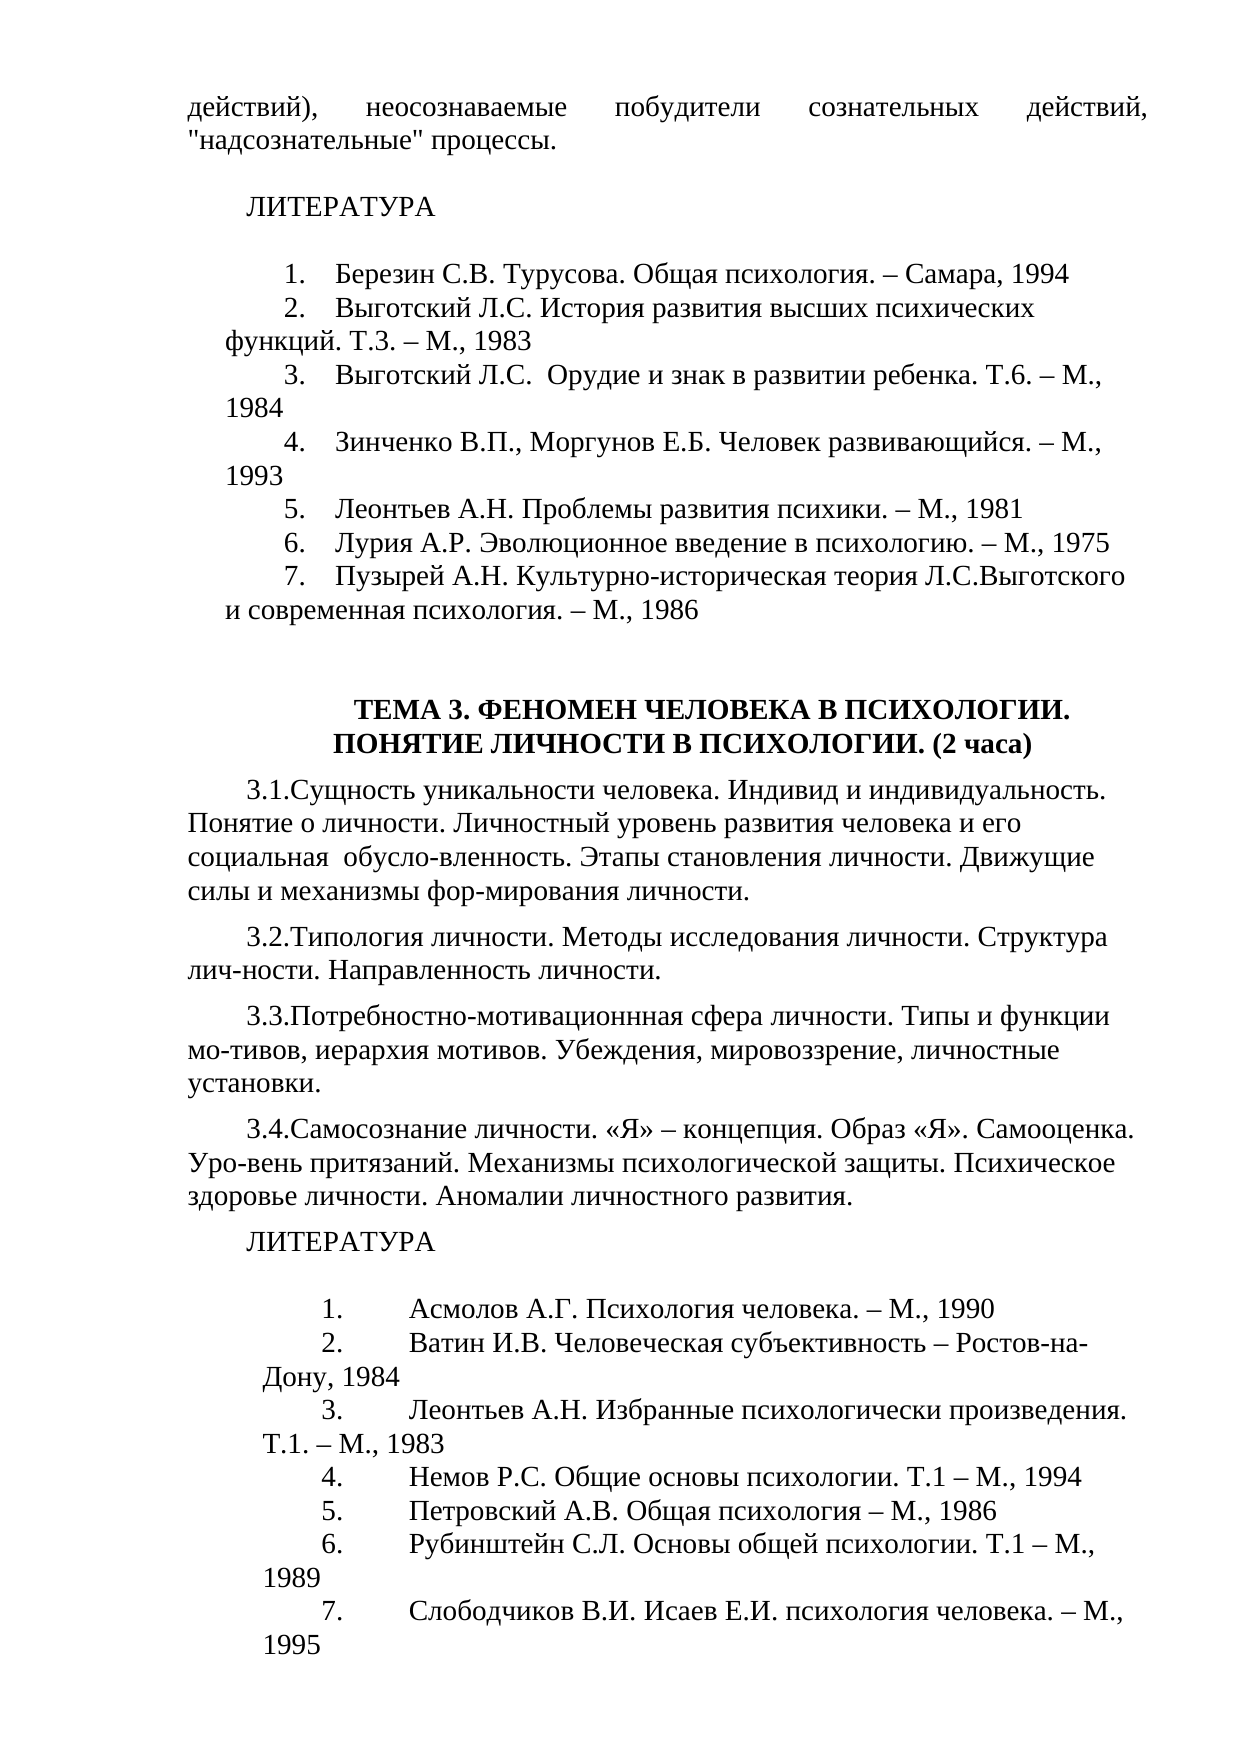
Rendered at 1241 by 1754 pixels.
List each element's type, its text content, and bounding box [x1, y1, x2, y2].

list Ватин И.В. Человеческая субъективность – Ростов-на-Дону, 1984 [262, 1325, 1148, 1392]
list Зинченко В.П., Моргунов Е.Б. Человек развивающийся. – М., 1993 [225, 424, 1148, 491]
list Асмолов А.Г. Психология человека. – М., 1990 [262, 1292, 1148, 1325]
list Пузырей А.Н. Культурно-историческая теория Л.С.Выготского и современная психология. – М., 1986 [225, 558, 1148, 625]
list Леонтьев А.Н. Избранные психологически произведения. Т.1. – М., 1983 [262, 1392, 1148, 1459]
list Рубинштейн С.Л. Основы общей психологии. Т.1 – М., 1989 [262, 1526, 1148, 1593]
text ТЕМА 3. ФЕНОМЕН ЧЕЛОВЕКА В ПСИХОЛОГИИ. ПОНЯТИЕ ЛИЧНОСТИ В ПСИХОЛОГИИ. (2 часа) [217, 692, 1148, 759]
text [187, 89, 1148, 156]
list Выготский Л.С. История развития высших психических функций. Т.3. – М., 1983 [225, 290, 1148, 357]
list Березин С.В. Турусова. Общая психология. – Самара, 1994 [225, 256, 1148, 290]
text 3.2.Типология личности. Методы исследования личности. Структура лич-ности. Направленность личности. [187, 919, 1148, 986]
list Выготский Л.С. Орудие и знак в развитии ребенка. Т.6. – М., 1984 [225, 357, 1148, 424]
text 3.1.Сущность уникальности человека. Индивид и индивидуальность. Понятие о личности. Личностный уровень развития человека и его социальная обусло-вленность. Этапы становления личности. Движущие силы и механизмы фор-мирования личности. [187, 772, 1148, 906]
list Леонтьев А.Н. Проблемы развития психики. – М., 1981 [225, 491, 1148, 525]
text ЛИТЕРАТУРА [187, 1224, 1148, 1258]
list Петровский А.В. Общая психология – М., 1986 [262, 1493, 1148, 1526]
text ЛИТЕРАТУРА [187, 189, 1148, 223]
list Лурия А.Р. Эволюционное введение в психологию. – М., 1975 [225, 525, 1148, 558]
list Немов Р.С. Общие основы психологии. Т.1 – М., 1994 [262, 1459, 1148, 1493]
text 3.3.Потребностно-мотивационнная сфера личности. Типы и функции мо-тивов, иерархия мотивов. Убеждения, мировоззрение, личностные установки. [187, 998, 1148, 1099]
text 3.4.Самосознание личности. «Я» – концепция. Образ «Я». Самооценка. Уро-вень притязаний. Механизмы психологической защиты. Психическое здоровье личности. Аномалии личностного развития. [187, 1111, 1148, 1212]
list Слободчиков В.И. Исаев Е.И. психология человека. – М., 1995 [262, 1593, 1148, 1661]
